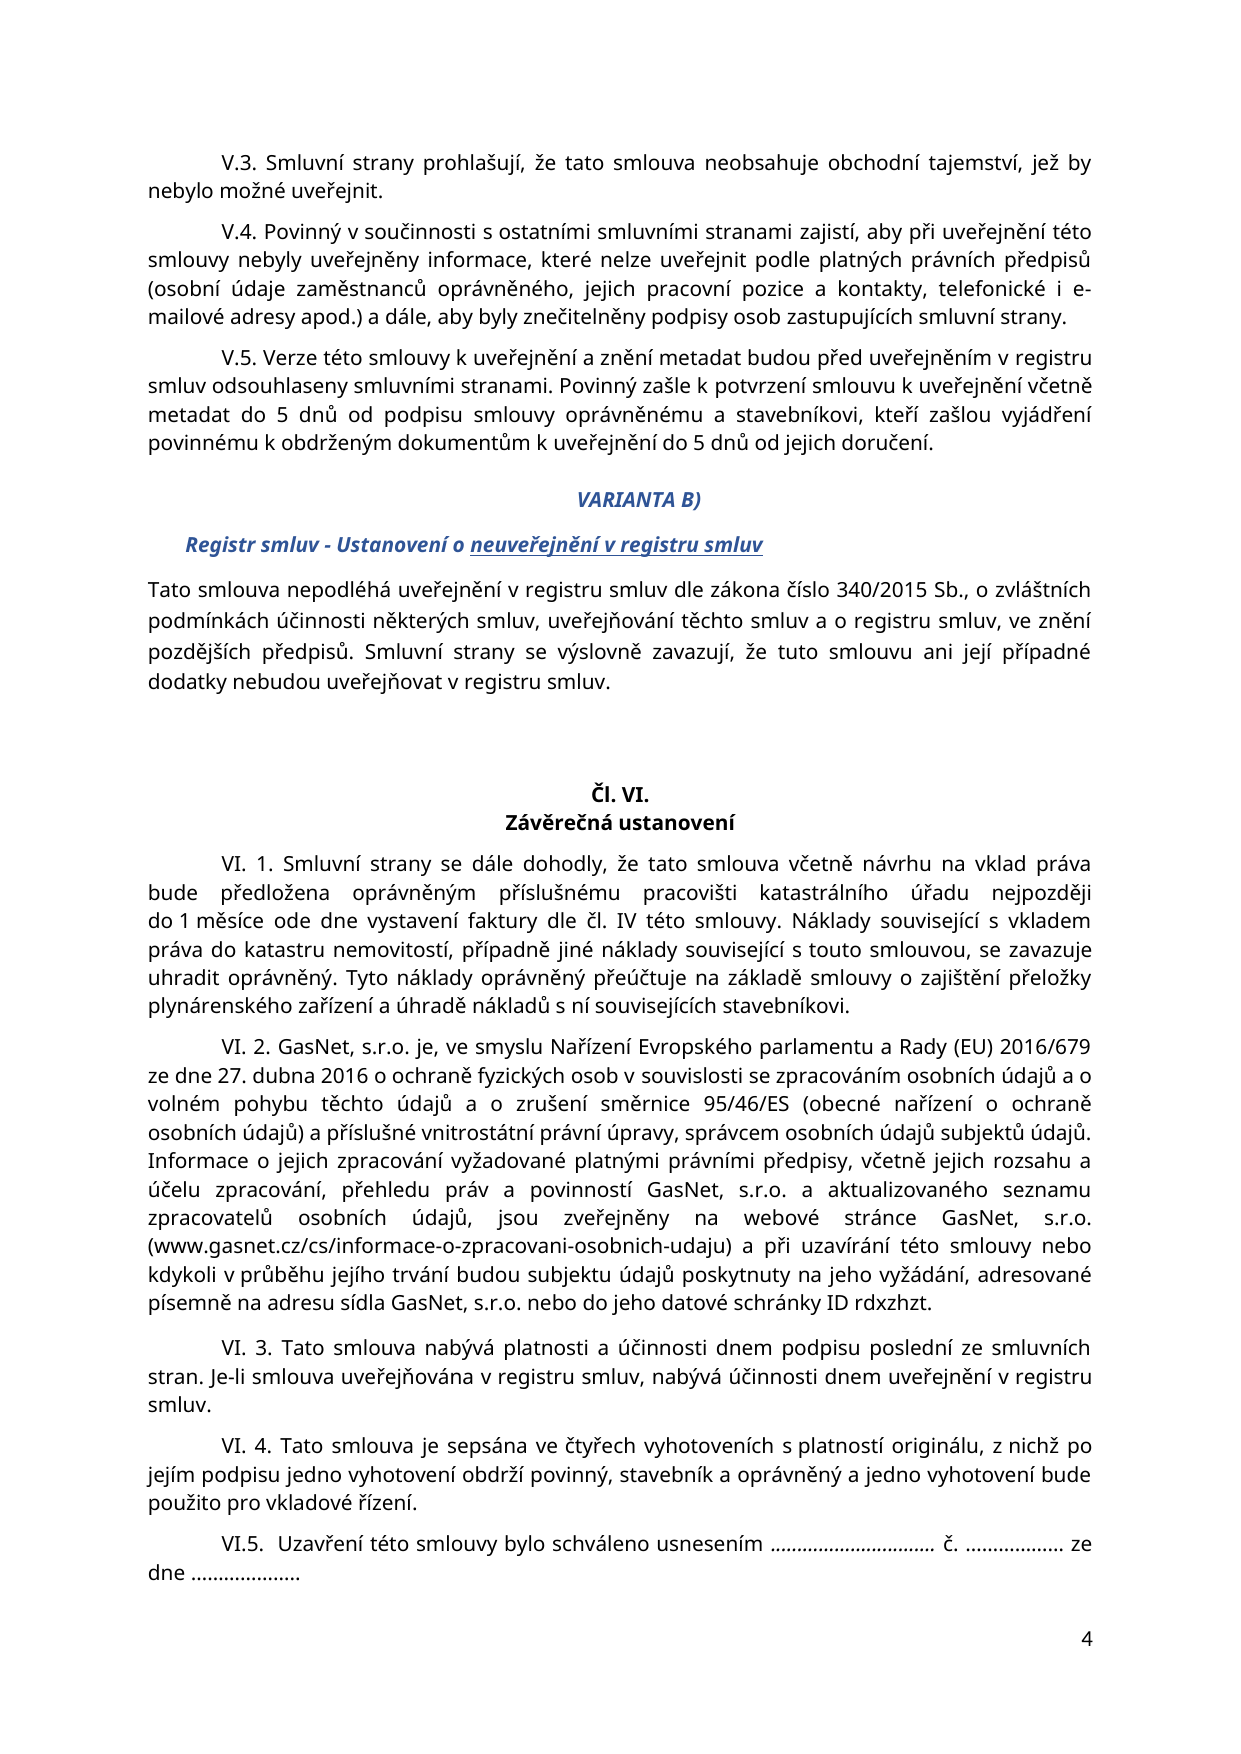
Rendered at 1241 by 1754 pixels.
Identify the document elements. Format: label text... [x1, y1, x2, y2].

text VI.5. Uzavření této smlouvy bylo schváleno usnesením ............................... č. ……………… ze dne ……………….. [148, 1529, 1093, 1586]
text Čl. VI. [148, 780, 1093, 808]
text Tato smlouva nepodléhá uveřejnění v registru smluv dle zákona číslo 340/2015 Sb., o zvláštních podmínkách účinnosti některých smluv, uveřejňování těchto smluv a o registru smluv, ve znění pozdějších předpisů. Smluvní strany se výslovně zavazují, že tuto smlouvu ani její případné dodatky nebudou uveřejňovat v registru smluv. [148, 576, 1093, 696]
text Registr smluv - Ustanovení o neuveřejnění v registru smluv [185, 531, 1093, 559]
text VI. 2. GasNet, s.r.o. je, ve smyslu Nařízení Evropského parlamentu a Rady (EU) 2016/679 ze dne 27. dubna 2016 o ochraně fyzických osob v souvislosti se zpracováním osobních údajů a o volném pohybu těchto údajů a o zrušení směrnice 95/46/ES (obecné nařízení o ochraně osobních údajů) a příslušné vnitrostátní právní úpravy, správcem osobních údajů subjektů údajů. Informace o jejich zpracování vyžadované platnými právními předpisy, včetně jejich rozsahu a účelu zpracování, přehledu práv a povinností GasNet, s.r.o. a aktualizovaného seznamu zpracovatelů osobních údajů, jsou zveřejněny na webové stránce GasNet, s.r.o. (www.gasnet.cz/cs/informace-o-zpracovani-osobnich-udaju) a při uzavírání této smlouvy nebo kdykoli v průběhu jejího trvání budou subjektu údajů poskytnuty na jeho vyžádání, adresované písemně na adresu sídla GasNet, s.r.o. nebo do jeho datové schránky ID rdxzhzt. [148, 1032, 1093, 1317]
text VI. 3. Tato smlouva nabývá platnosti a účinnosti dnem podpisu poslední ze smluvních stran. Je-li smlouva uveřejňována v registru smluv, nabývá účinnosti dnem uveřejnění v registru smluv. [148, 1333, 1093, 1419]
text VI. 4. Tato smlouva je sepsána ve čtyřech vyhotoveních s platností originálu, z nichž po jejím podpisu jedno vyhotovení obdrží povinný, stavebník a oprávněný a jedno vyhotovení bude použito pro vkladové řízení. [148, 1431, 1093, 1517]
text Závěrečná ustanovení [148, 808, 1093, 837]
text V.4. Povinný v součinnosti s ostatními smluvními stranami zajistí, aby při uveřejnění této smlouvy nebyly uveřejněny informace, které nelze uveřejnit podle platných právních předpisů (osobní údaje zaměstnanců oprávněného, jejich pracovní pozice a kontakty, telefonické i e-mailové adresy apod.) a dále, aby byly znečitelněny podpisy osob zastupujících smluvní strany. [148, 217, 1093, 331]
text VI. 1. Smluvní strany se dále dohodly, že tato smlouva včetně návrhu na vklad práva bude předložena oprávněným příslušnému pracovišti katastrálního úřadu nejpozději do 1 měsíce ode dne vystavení faktury dle čl. IV této smlouvy. Náklady související s vkladem práva do katastru nemovitostí, případně jiné náklady související s touto smlouvou, se zavazuje uhradit oprávněný. Tyto náklady oprávněný přeúčtuje na základě smlouvy o zajištění přeložky plynárenského zařízení a úhradě nákladů s ní souvisejících stavebníkovi. [148, 849, 1093, 1020]
text V.3. Smluvní strany prohlašují, že tato smlouva neobsahuje obchodní tajemství, jež by nebylo možné uveřejnit. [148, 148, 1093, 204]
text VARIANTA B) [185, 485, 1093, 514]
text V.5. Verze této smlouvy k uveřejnění a znění metadat budou před uveřejněním v registru smluv odsouhlaseny smluvními stranami. Povinný zašle k potvrzení smlouvu k uveřejnění včetně metadat do 5 dnů od podpisu smlouvy oprávněnému a stavebníkovi, kteří zašlou vyjádření povinnému k obdrženým dokumentům k uveřejnění do 5 dnů od jejich doručení. [148, 343, 1093, 457]
